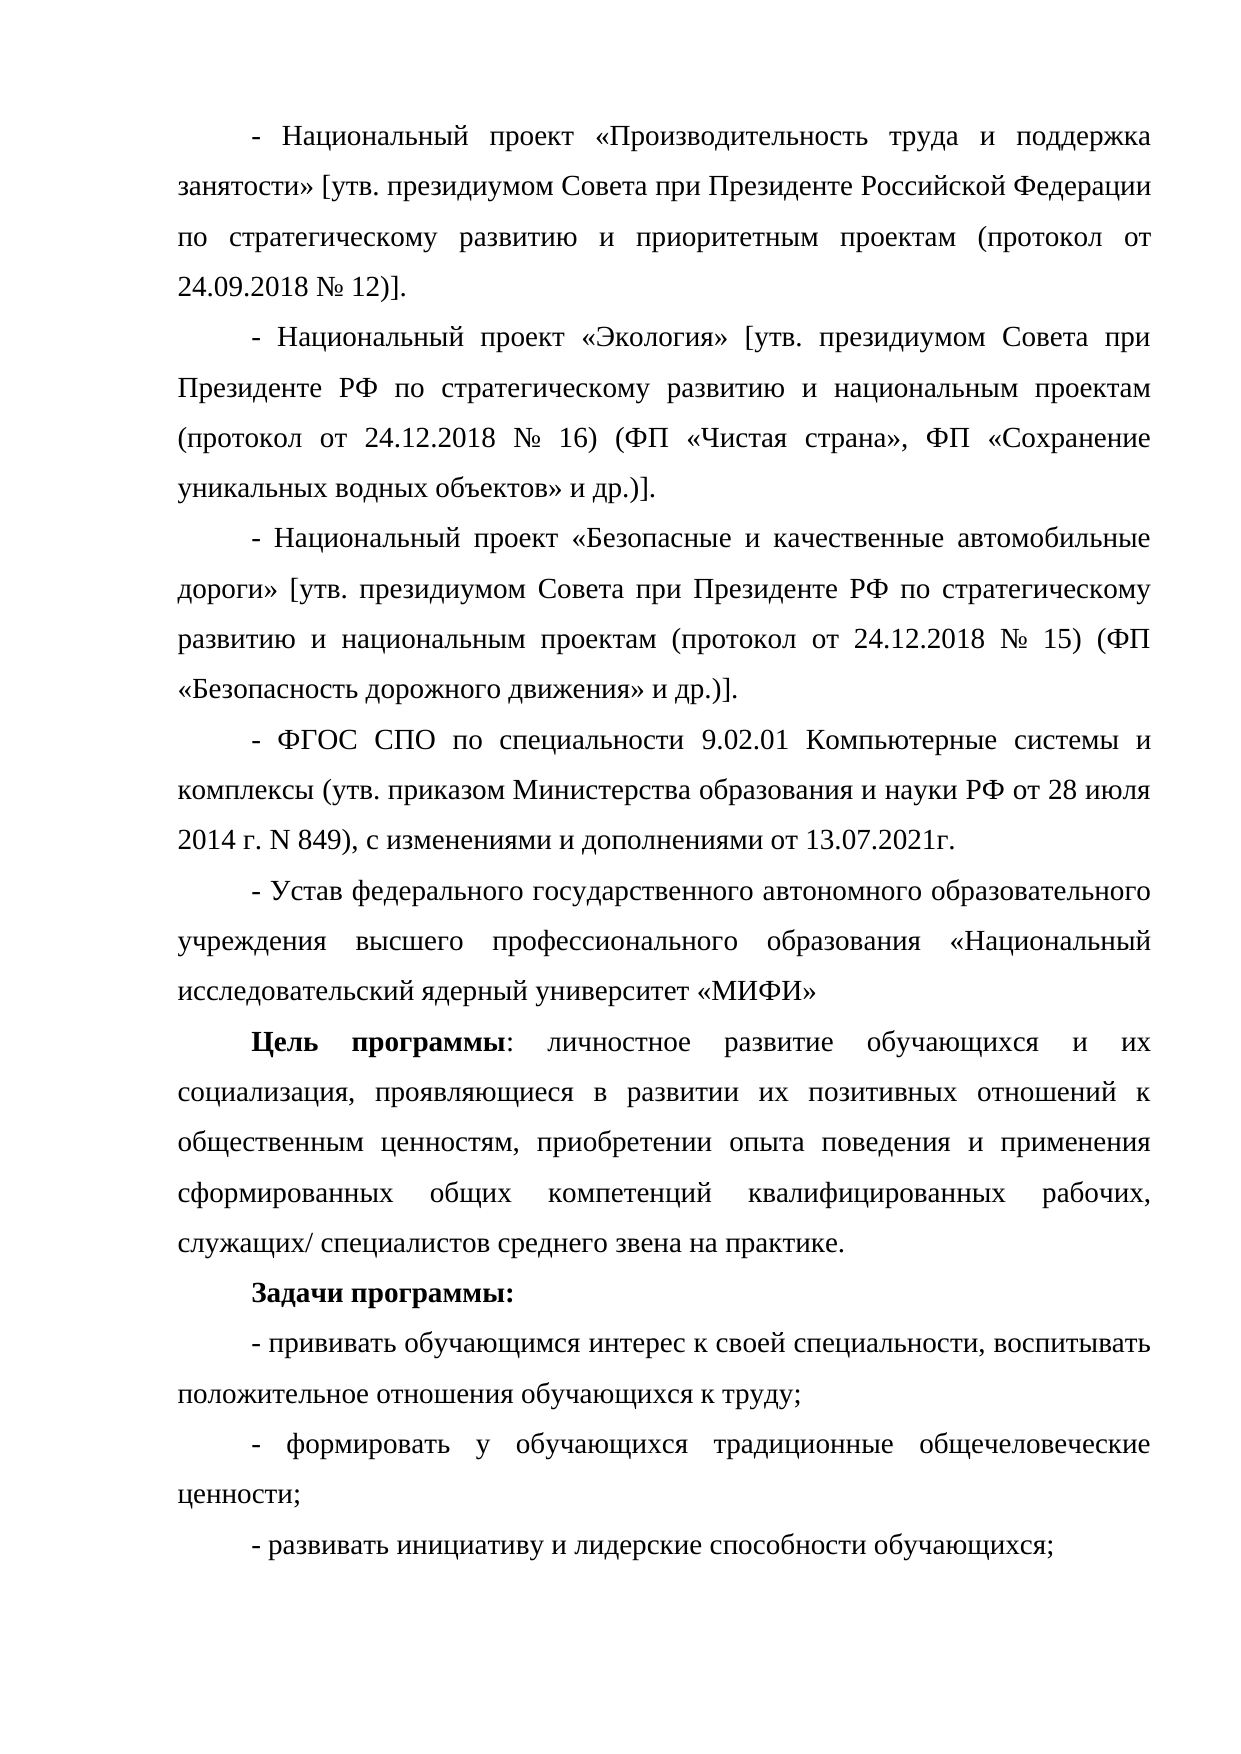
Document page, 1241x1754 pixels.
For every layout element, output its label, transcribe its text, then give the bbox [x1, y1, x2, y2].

text - Национальный проект «Экология» [утв. президиумом Совета при Президенте РФ по стратегическому развитию и национальным проектам (протокол от 24.12.2018 № 16) (ФП «Чистая страна», ФП «Сохранение уникальных водных объектов» и др.)]. [177, 319, 1152, 504]
text - ФГОС СПО по специальности 9.02.01 Компьютерные системы и комплексы (утв. приказом Министерства образования и науки РФ от 28 июля . N 849), с изменениями и дополнениями от 13.07.2021г. [177, 722, 1152, 856]
text - развивать инициативу и лидерские способности обучающихся; [177, 1527, 1152, 1560]
text - формировать у обучающихся традиционные общечеловеческие ценности; [177, 1426, 1152, 1510]
text Задачи программы: [177, 1275, 1152, 1309]
text - Устав федерального государственного автономного образовательного учреждения высшего профессионального образования «Национальный исследовательский ядерный университет «МИФИ» [177, 873, 1152, 1007]
text - Национальный проект «Безопасные и качественные автомобильные дороги» [утв. президиумом Совета при Президенте РФ по стратегическому развитию и национальным проектам (протокол от 24.12.2018 № 15) (ФП «Безопасность дорожного движения» и др.)]. [177, 521, 1152, 705]
text - Национальный проект «Производительность труда и поддержка занятости» [утв. президиумом Совета при Президенте Российской Федерации по стратегическому развитию и приоритетным проектам (протокол от 24.09.2018 № 12)]. [177, 118, 1152, 303]
text Цель программы: личностное развитие обучающихся и их социализация, проявляющиеся в развитии их позитивных отношений к общественным ценностям, приобретении опыта поведения и применения сформированных общих компетенций квалифицированных рабочих, служащих/ специалистов среднего звена на практике. [177, 1024, 1152, 1258]
text - прививать обучающимся интерес к своей специальности, воспитывать положительное отношения обучающихся к труду; [177, 1326, 1152, 1409]
